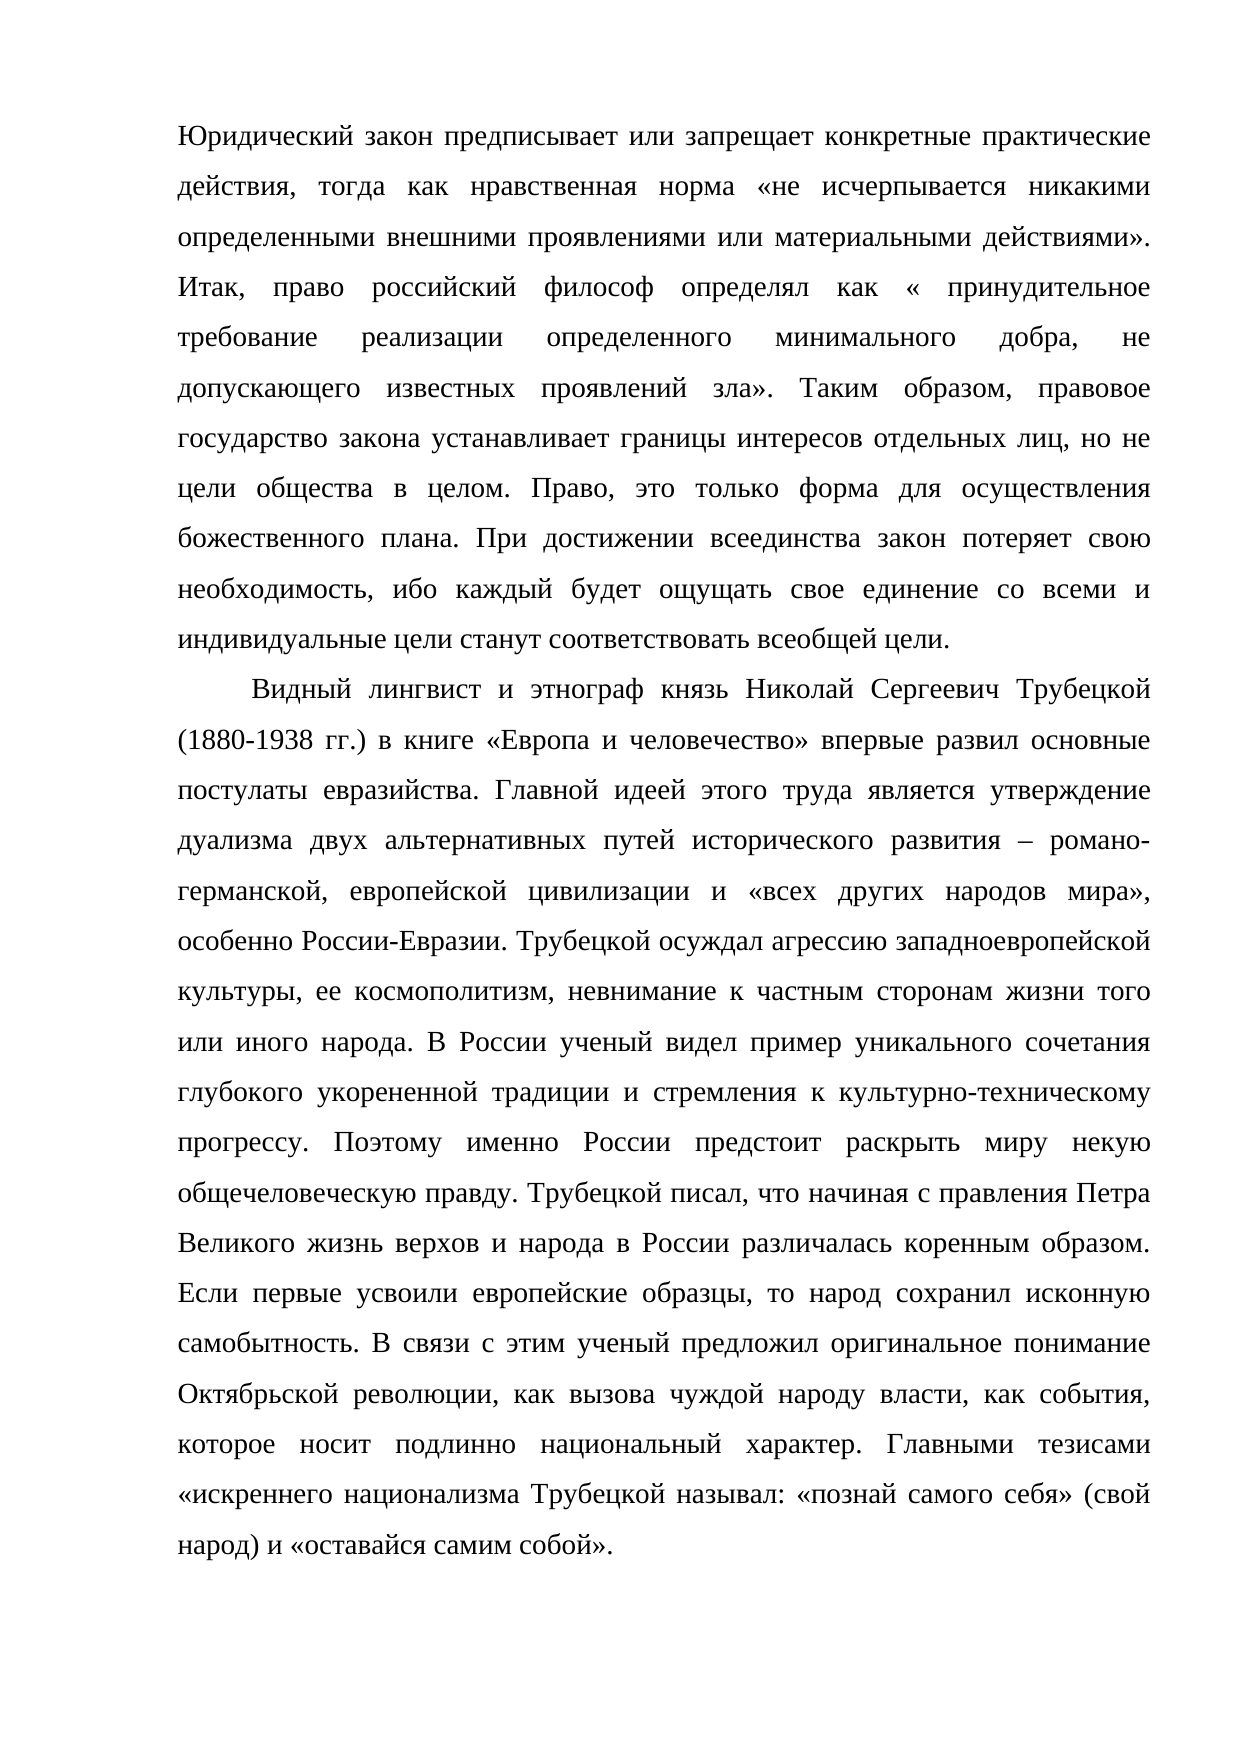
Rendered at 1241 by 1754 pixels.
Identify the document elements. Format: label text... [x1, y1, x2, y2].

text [177, 118, 1152, 655]
text Видный лингвист и этнограф князь Николай Сергеевич Трубецкой (1880-1938 гг.) в книге «Европа и человечество» впервые развил основные постулаты евразийства. Главной идеей этого труда является утверждение дуализма двух альтернативных путей исторического развития – романо-германской, европейской цивилизации и «всех других народов мира», особенно России-Евразии. Трубецкой осуждал агрессию западноевропейской культуры, ее космополитизм, невнимание к частным сторонам жизни того или иного народа. В России ученый видел пример уникального сочетания глубокого укорененной традиции и стремления к культурно-техническому прогрессу. Поэтому именно России предстоит раскрыть миру некую общечеловеческую правду. Трубецкой писал, что начиная с правления Петра Великого жизнь верхов и народа в России различалась коренным образом. Если первые усвоили европейские образцы, то народ сохранил исконную самобытность. В связи с этим ученый предложил оригинальное понимание Октябрьской революции, как вызова чуждой народу власти, как события, которое носит подлинно национальный характер. Главными тезисами «искреннего национализма Трубецкой называл: «познай самого себя» (свой народ) и «оставайся самим собой». [177, 672, 1152, 1560]
